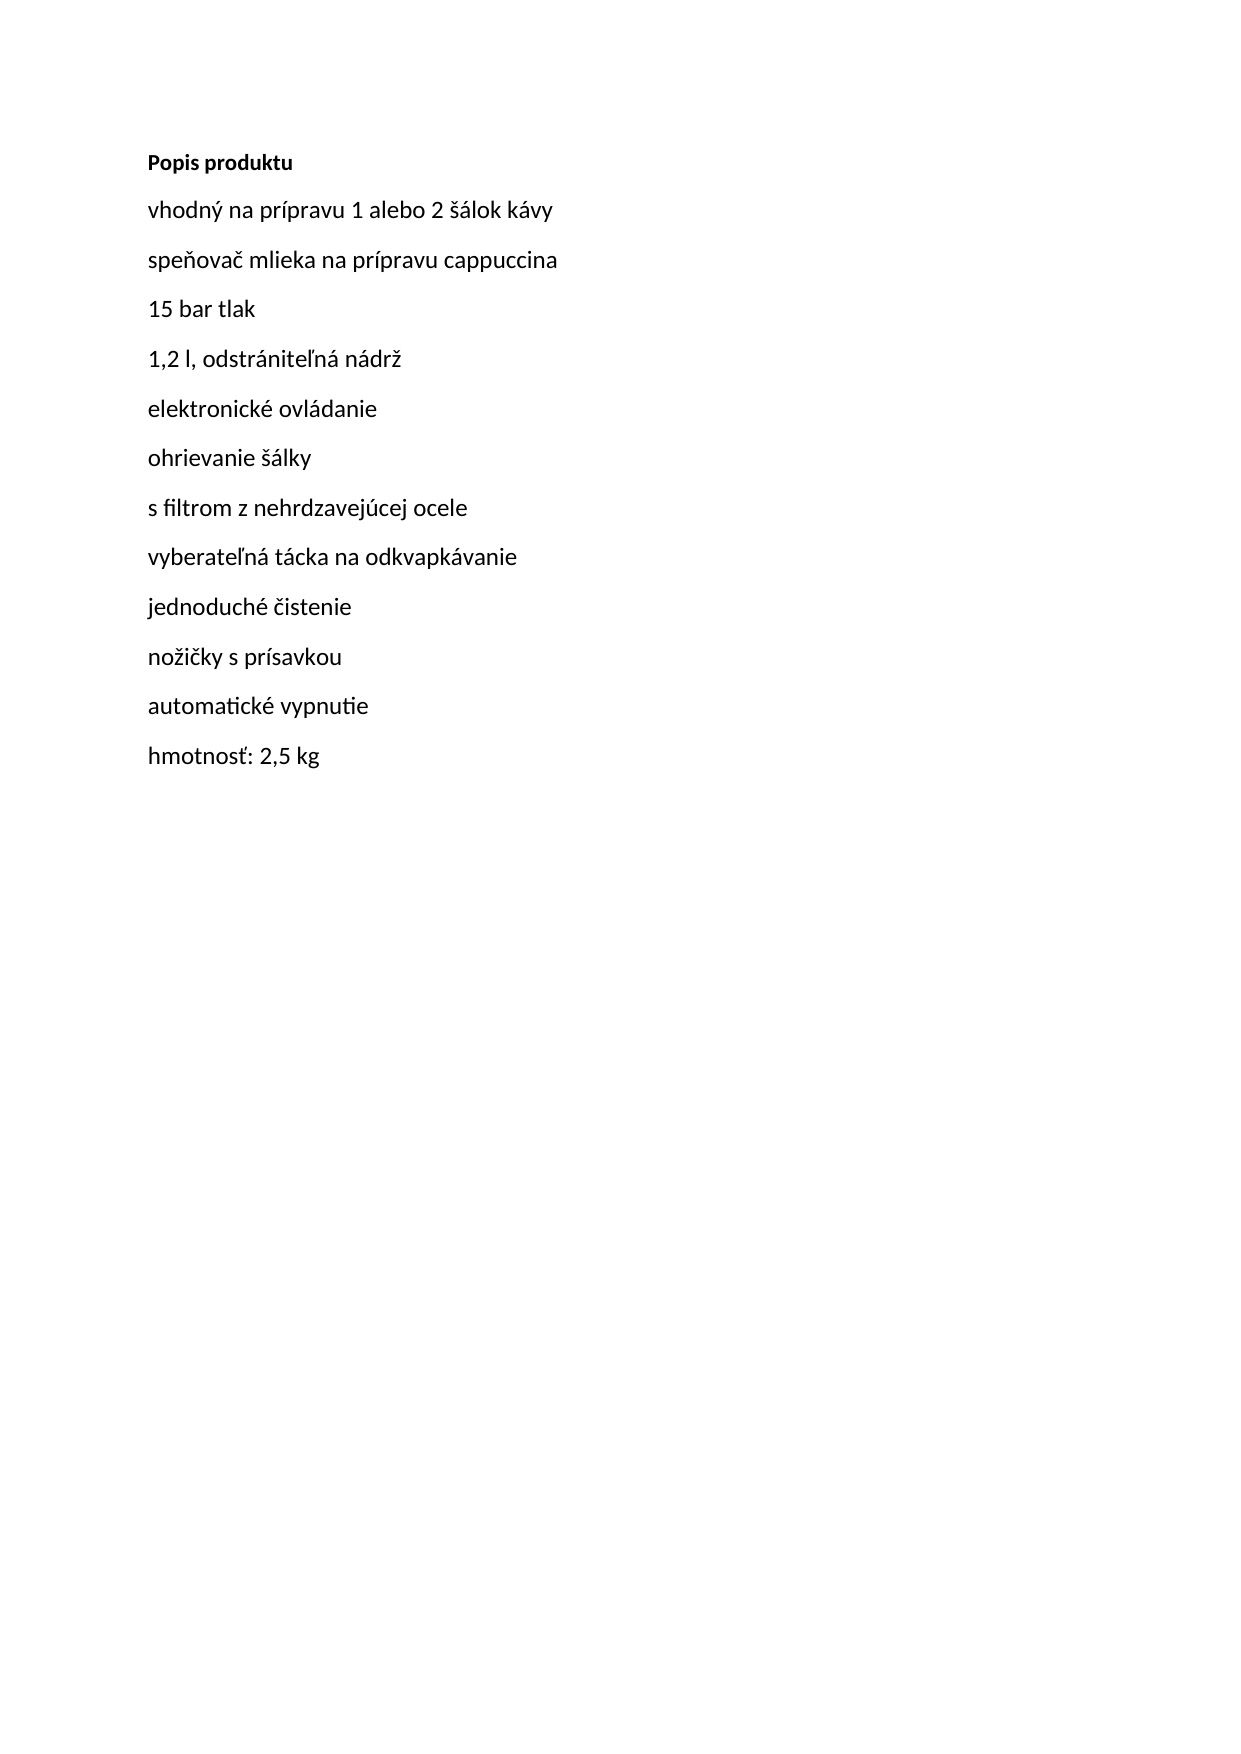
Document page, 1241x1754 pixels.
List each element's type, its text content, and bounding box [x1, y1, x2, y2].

text automatické vypnutie [148, 690, 1093, 721]
text vhodný na prípravu 1 alebo 2 šálok kávy [148, 194, 1093, 225]
text ohrievanie šálky [148, 442, 1093, 473]
text 15 bar tlak [148, 294, 1093, 324]
text vyberateľná tácka na odkvapkávanie [148, 542, 1093, 572]
text jednoduché čistenie [148, 591, 1093, 622]
text Popis produktu [148, 148, 1093, 176]
text 1,2 l, odstrániteľná nádrž [148, 343, 1093, 374]
text elektronické ovládanie [148, 393, 1093, 423]
text nožičky s prísavkou [148, 641, 1093, 671]
text speňovač mlieka na prípravu cappuccina [148, 244, 1093, 274]
text hmotnosť: 2,5 kg [148, 740, 1093, 770]
text s filtrom z nehrdzavejúcej ocele [148, 492, 1093, 522]
